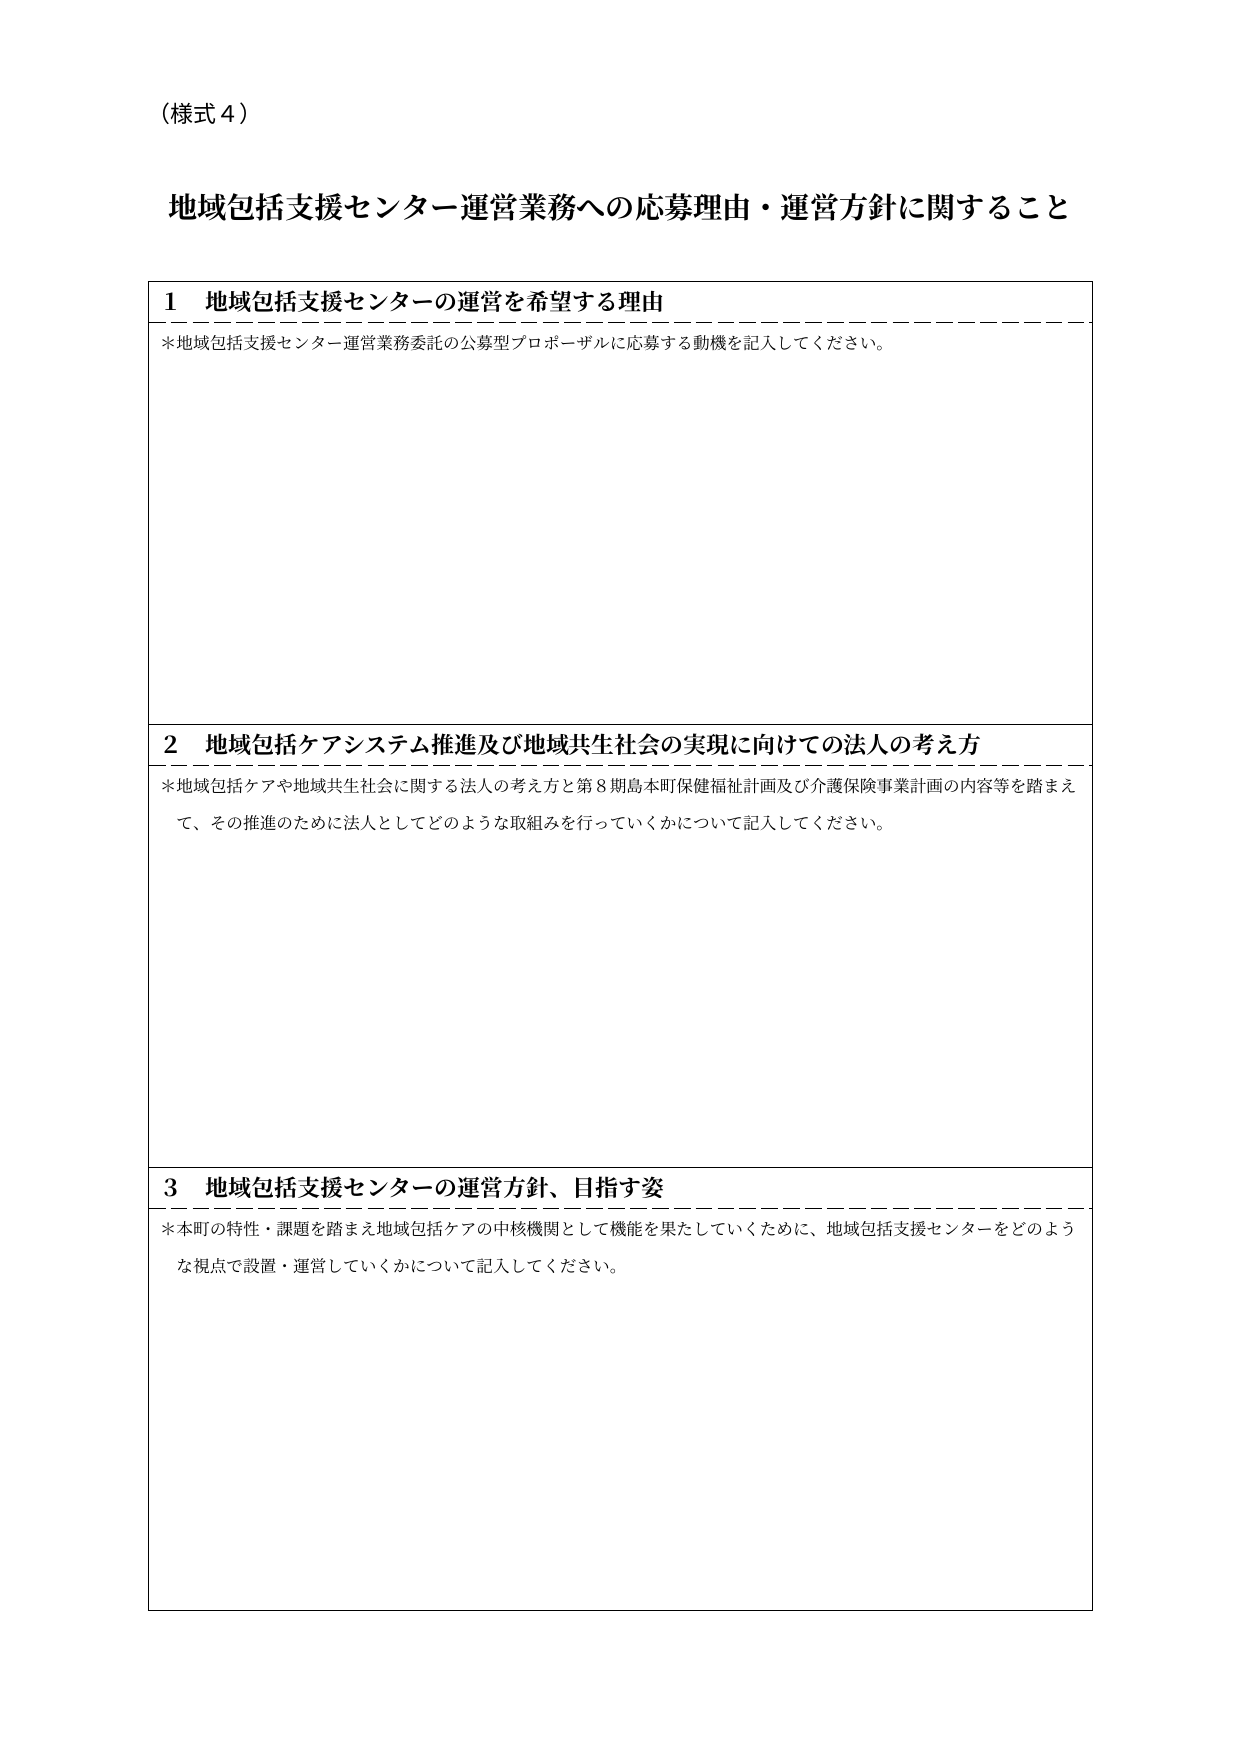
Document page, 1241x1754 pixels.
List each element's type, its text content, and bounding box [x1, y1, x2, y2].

table_cell ＊地域包括支援センター運営業務委託の公募型プロポーザルに応募する動機を記入してください。 [149, 322, 1092, 724]
table_cell ２ 地域包括ケアシステム推進及び地域共生社会の実現に向けての法人の考え方 [149, 725, 1092, 765]
table_cell ３ 地域包括支援センターの運営方針、目指す姿 [149, 1168, 1092, 1208]
text （様式４） [148, 93, 1092, 131]
text 地域包括支援センター運営業務への応募理由・運営方針に関すること [148, 168, 1092, 243]
table_cell ＊地域包括ケアや地域共生社会に関する法人の考え方と第８期島本町保健福祉計画及び介護保険事業計画の内容等を踏まえて、その推進のために法人としてどのような取組みを行っていくかについて記入してください。 [149, 765, 1092, 1167]
table_cell ＊本町の特性・課題を踏まえ地域包括ケアの中核機関として機能を果たしていくために、地域包括支援センターをどのような視点で設置・運営していくかについて記入してください。 [149, 1208, 1092, 1610]
table_header １ 地域包括支援センターの運営を希望する理由 [149, 282, 1092, 322]
